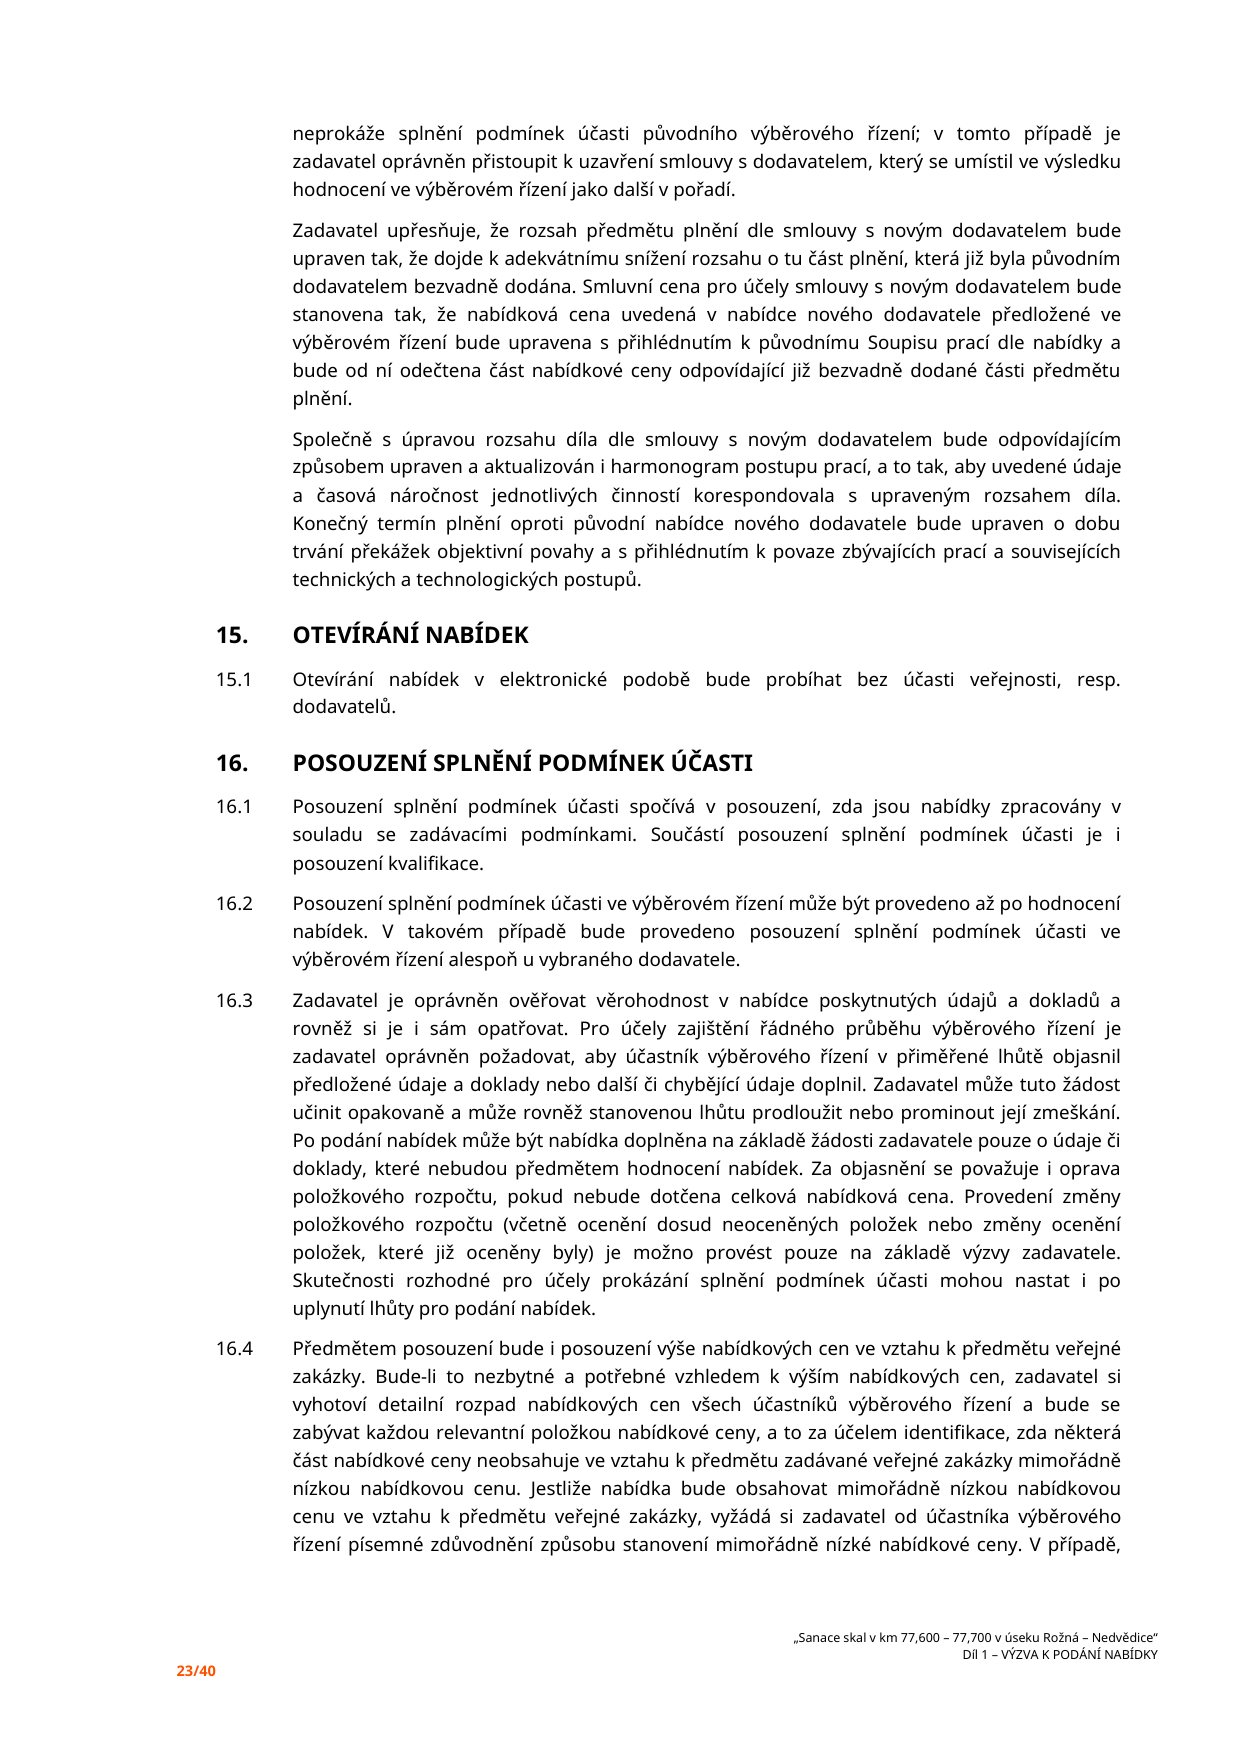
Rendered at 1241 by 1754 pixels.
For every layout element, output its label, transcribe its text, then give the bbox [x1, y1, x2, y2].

list Zadavatel upřesňuje, že rozsah předmětu plnění dle smlouvy s novým dodavatelem bude upraven tak, že dojde k adekvátnímu snížení rozsahu o tu část plnění, která již byla původním dodavatelem bezvadně dodána. Smluvní cena pro účely smlouvy s novým dodavatelem bude stanovena tak, že nabídková cena uvedená v nabídce nového dodavatele předložené ve výběrovém řízení bude upravena s přihlédnutím k původnímu Soupisu prací dle nabídky a bude od ní odečtena část nabídkové ceny odpovídající již bezvadně dodané části předmětu plnění. [292, 217, 1122, 411]
text Zadavatel je oprávněn ověřovat věrohodnost v nabídce poskytnutých údajů a dokladů a rovněž si je i sám opatřovat. Pro účely zajištění řádného průběhu výběrového řízení je zadavatel oprávněn požadovat, aby účastník výběrového řízení v přiměřené lhůtě objasnil předložené údaje a doklady nebo další či chybějící údaje doplnil. Zadavatel může tuto žádost učinit opakovaně a může rovněž stanovenou lhůtu prodloužit nebo prominout její zmeškání. Po podání nabídek může být nabídka doplněna na základě žádosti zadavatele pouze o údaje či doklady, které nebudou předmětem hodnocení nabídek. Za objasnění se považuje i oprava položkového rozpočtu, pokud nebude dotčena celková nabídková cena. Provedení změny položkového rozpočtu (včetně ocenění dosud neoceněných položek nebo změny ocenění položek, které již oceněny byly) je možno provést pouze na základě výzvy zadavatele. Skutečnosti rozhodné pro účely prokázání splnění podmínek účasti mohou nastat i po uplynutí lhůty pro podání nabídek. [216, 987, 1122, 1321]
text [216, 1336, 1122, 1557]
text Posouzení splnění podmínek účasti spočívá v posouzení, zda jsou nabídky zpracovány v souladu se zadávacími podmínkami. Součástí posouzení splnění podmínek účasti je i posouzení kvalifikace. [216, 794, 1122, 875]
text Posouzení splnění podmínek účasti ve výběrovém řízení může být provedeno až po hodnocení nabídek. V takovém případě bude provedeno posouzení splnění podmínek účasti ve výběrovém řízení alespoň u vybraného dodavatele. [216, 890, 1122, 972]
text Otevírání nabídek v elektronické podobě bude probíhat bez účasti veřejnosti, resp. dodavatelů. [216, 666, 1122, 719]
text OTEVÍRÁNÍ NABÍDEK [216, 619, 1122, 650]
text POSOUZENÍ SPLNĚNÍ PODMÍNEK ÚČASTI [216, 747, 1122, 778]
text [216, 121, 1122, 202]
list Společně s úpravou rozsahu díla dle smlouvy s novým dodavatelem bude odpovídajícím způsobem upraven a aktualizován i harmonogram postupu prací, a to tak, aby uvedené údaje a časová náročnost jednotlivých činností korespondovala s upraveným rozsahem díla. Konečný termín plnění oproti původní nabídce nového dodavatele bude upraven o dobu trvání překážek objektivní povahy a s přihlédnutím k povaze zbývajících prací a souvisejících technických a technologických postupů. [292, 426, 1122, 591]
